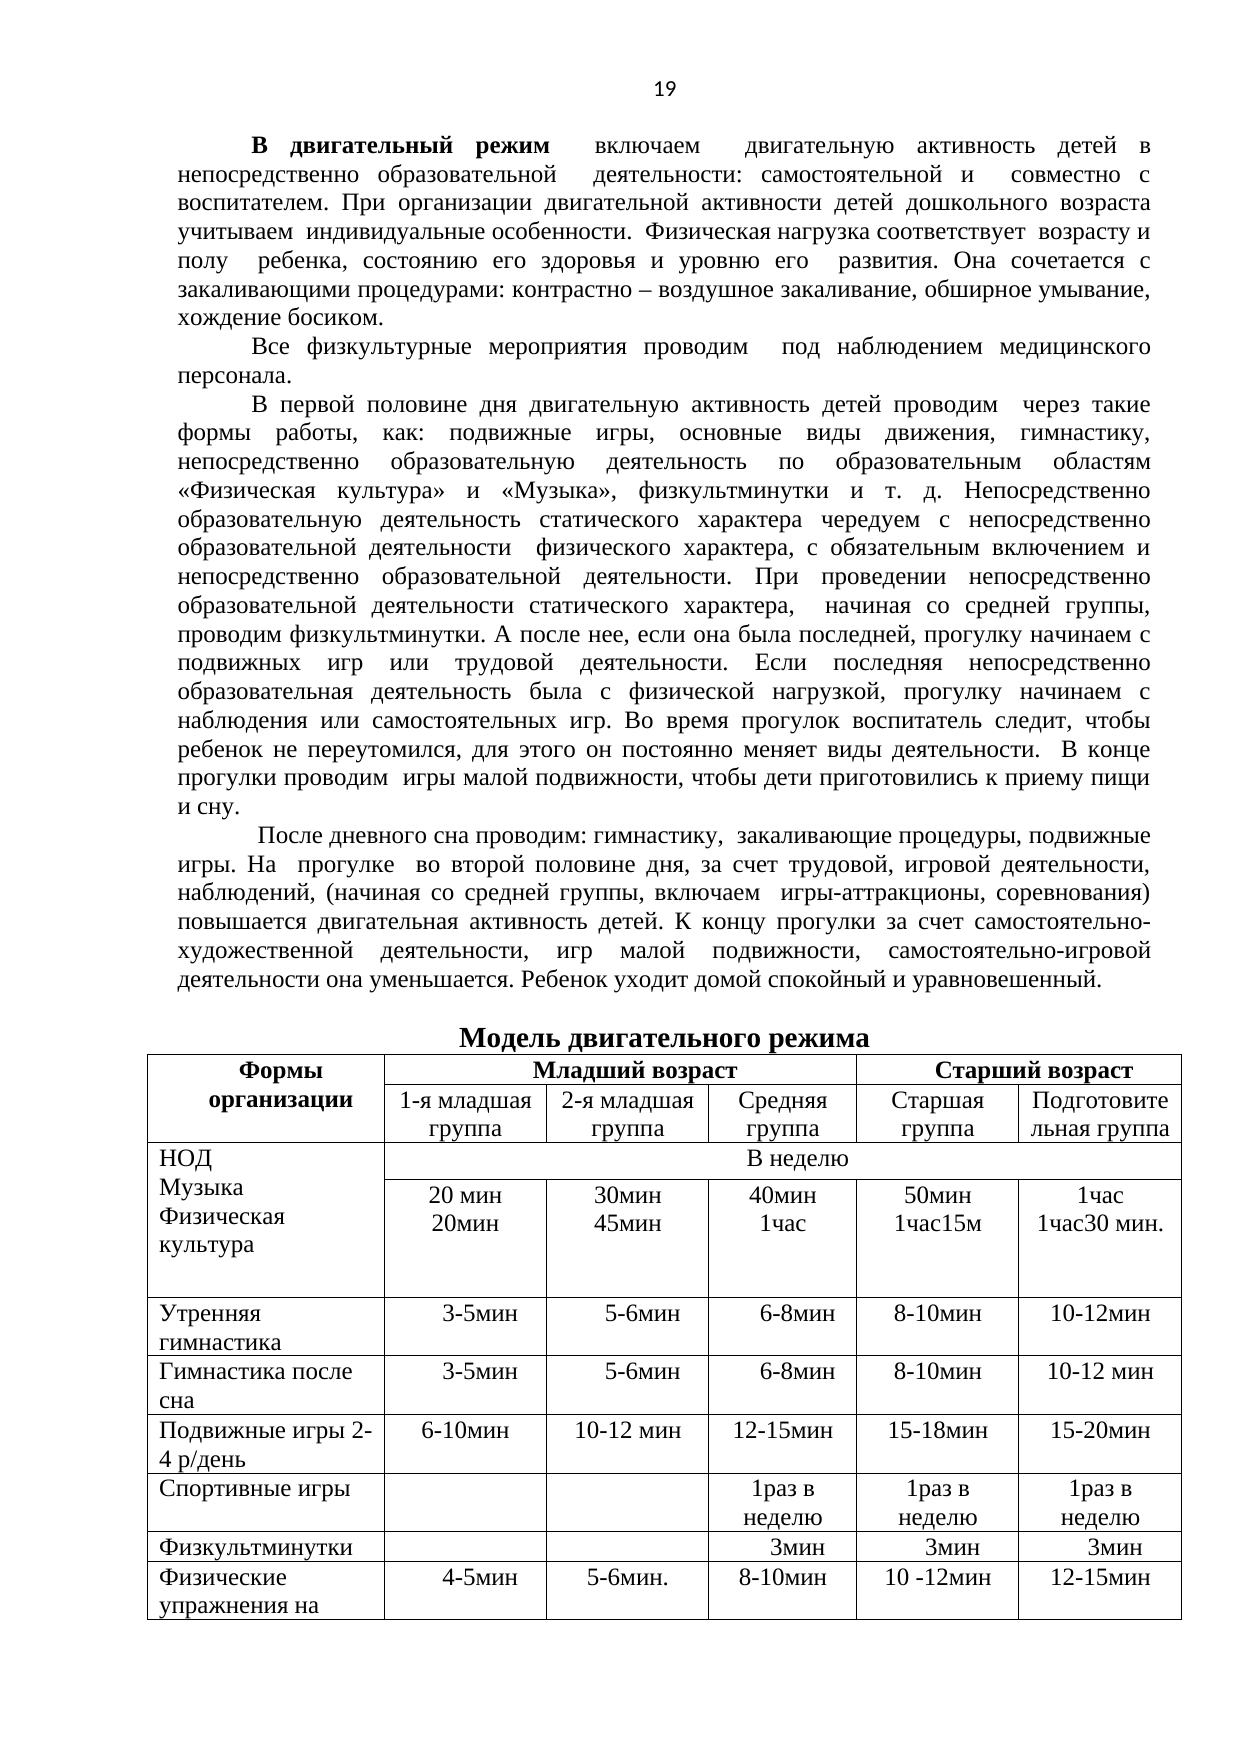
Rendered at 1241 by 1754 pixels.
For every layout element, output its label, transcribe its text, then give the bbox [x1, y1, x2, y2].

table_cell 6-10мин [385, 1415, 546, 1472]
table_cell 1-я младшая группа [385, 1085, 546, 1142]
table_cell 3мин [1019, 1532, 1181, 1561]
table_cell Утренняя гимнастика [148, 1298, 384, 1355]
table_cell 12-15мин [709, 1415, 856, 1472]
table_cell 8-10мин [857, 1298, 1018, 1355]
table_cell 10-12 мин [1019, 1356, 1181, 1414]
table_cell 3-5мин [385, 1356, 546, 1414]
table_cell 3мин [857, 1532, 1018, 1561]
table_cell 5-6мин. [547, 1562, 708, 1619]
table_cell 10 -12мин [857, 1562, 1018, 1619]
table_cell Средняя группа [709, 1085, 856, 1142]
text После дневного сна проводим: гимнастику, закаливающие процедуры, подвижные игры. На прогулке во второй половине дня, за счет трудовой, игровой деятельности, наблюдений, (начиная со средней группы, включаем игры-аттракционы, соревнования) повышается двигательная активность детей. К концу прогулки за счет самостоятельно-художественной деятельности, игр малой подвижности, самостоятельно-игровой деятельности она уменьшается. Ребенок уходит домой спокойный и уравновешенный. [177, 820, 1152, 992]
table_cell НОД Музыка Физическая культура [148, 1143, 384, 1297]
table_cell 50мин 1час15м [857, 1180, 1018, 1297]
table_header Формы организации [148, 1055, 384, 1142]
table_cell 10-12 мин [547, 1415, 708, 1472]
table_cell 10-12мин [1019, 1298, 1181, 1355]
table_cell 1раз в неделю [857, 1474, 1018, 1531]
table_cell [385, 1474, 546, 1531]
table_cell 6-8мин [709, 1356, 856, 1414]
table_cell 8-10мин [857, 1356, 1018, 1414]
table_cell 3мин [709, 1532, 856, 1561]
table_cell 15-18мин [857, 1415, 1018, 1472]
table_cell 30мин 45мин [547, 1180, 708, 1297]
table_cell 1раз в неделю [1019, 1474, 1181, 1531]
table_cell 6-8мин [709, 1298, 856, 1355]
table_header Старший возраст [857, 1055, 1181, 1084]
table_cell 5-6мин [547, 1356, 708, 1414]
table_cell 2-я младшая группа [547, 1085, 708, 1142]
table_cell Гимнастика после сна [148, 1356, 384, 1414]
table_cell [547, 1474, 708, 1531]
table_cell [148, 1562, 384, 1619]
table_cell 15-20мин [1019, 1415, 1181, 1472]
table_cell [385, 1532, 546, 1561]
table_cell Подготовительная группа [1019, 1085, 1181, 1142]
table_cell Подвижные игры 2-4 р/день [148, 1415, 384, 1472]
table_cell 3-5мин [385, 1298, 546, 1355]
text В первой половине дня двигательную активность детей проводим через такие формы работы, как: подвижные игры, основные виды движения, гимнастику, непосредственно образовательную деятельность по образовательным областям «Физическая культура» и «Музыка», физкультминутки и т. д. Непосредственно образовательную деятельность статического характера чередуем с непосредственно образовательной деятельности физического характера, с обязательным включением и непосредственно образовательной деятельности. При проведении непосредственно образовательной деятельности статического характера, начиная со средней группы, проводим физкультминутки. А после нее, если она была последней, прогулку начинаем с подвижных игр или трудовой деятельности. Если последняя непосредственно образовательная деятельность была с физической нагрузкой, прогулку начинаем с наблюдения или самостоятельных игр. Во время прогулок воспитатель следит, чтобы ребенок не переутомился, для этого он постоянно меняет виды деятельности. В конце прогулки проводим игры малой подвижности, чтобы дети приготовились к приему пищи и сну. [177, 389, 1152, 820]
table_cell [547, 1532, 708, 1561]
table_cell 1час 1час30 мин. [1019, 1180, 1181, 1297]
table_cell В неделю [385, 1143, 1181, 1179]
table_cell Старшая группа [857, 1085, 1018, 1142]
text Модель двигательного режима [177, 1020, 1152, 1054]
table_cell 12-15мин [1019, 1562, 1181, 1619]
table_cell 40мин 1час [709, 1180, 856, 1297]
table_cell 5-6мин [547, 1298, 708, 1355]
table_cell 1раз в неделю [709, 1474, 856, 1531]
text Все физкультурные мероприятия проводим под наблюдением медицинского персонала. [177, 331, 1152, 389]
table_cell Спортивные игры [148, 1474, 384, 1531]
table_cell Физкультминутки [148, 1532, 384, 1561]
table_cell 8-10мин [709, 1562, 856, 1619]
table_cell 20 мин 20мин [385, 1180, 546, 1297]
table_header Младший возраст [385, 1055, 856, 1084]
table_cell 4-5мин [385, 1562, 546, 1619]
text В двигательный режим включаем двигательную активность детей в непосредственно образовательной деятельности: самостоятельной и совместно с воспитателем. При организации двигательной активности детей дошкольного возраста учитываем индивидуальные особенности. Физическая нагрузка соответствует возрасту и полу ребенка, состоянию его здоровья и уровню его развития. Она сочетается с закаливающими процедурами: контрастно – воздушное закаливание, обширное умывание, хождение босиком. [177, 130, 1152, 331]
